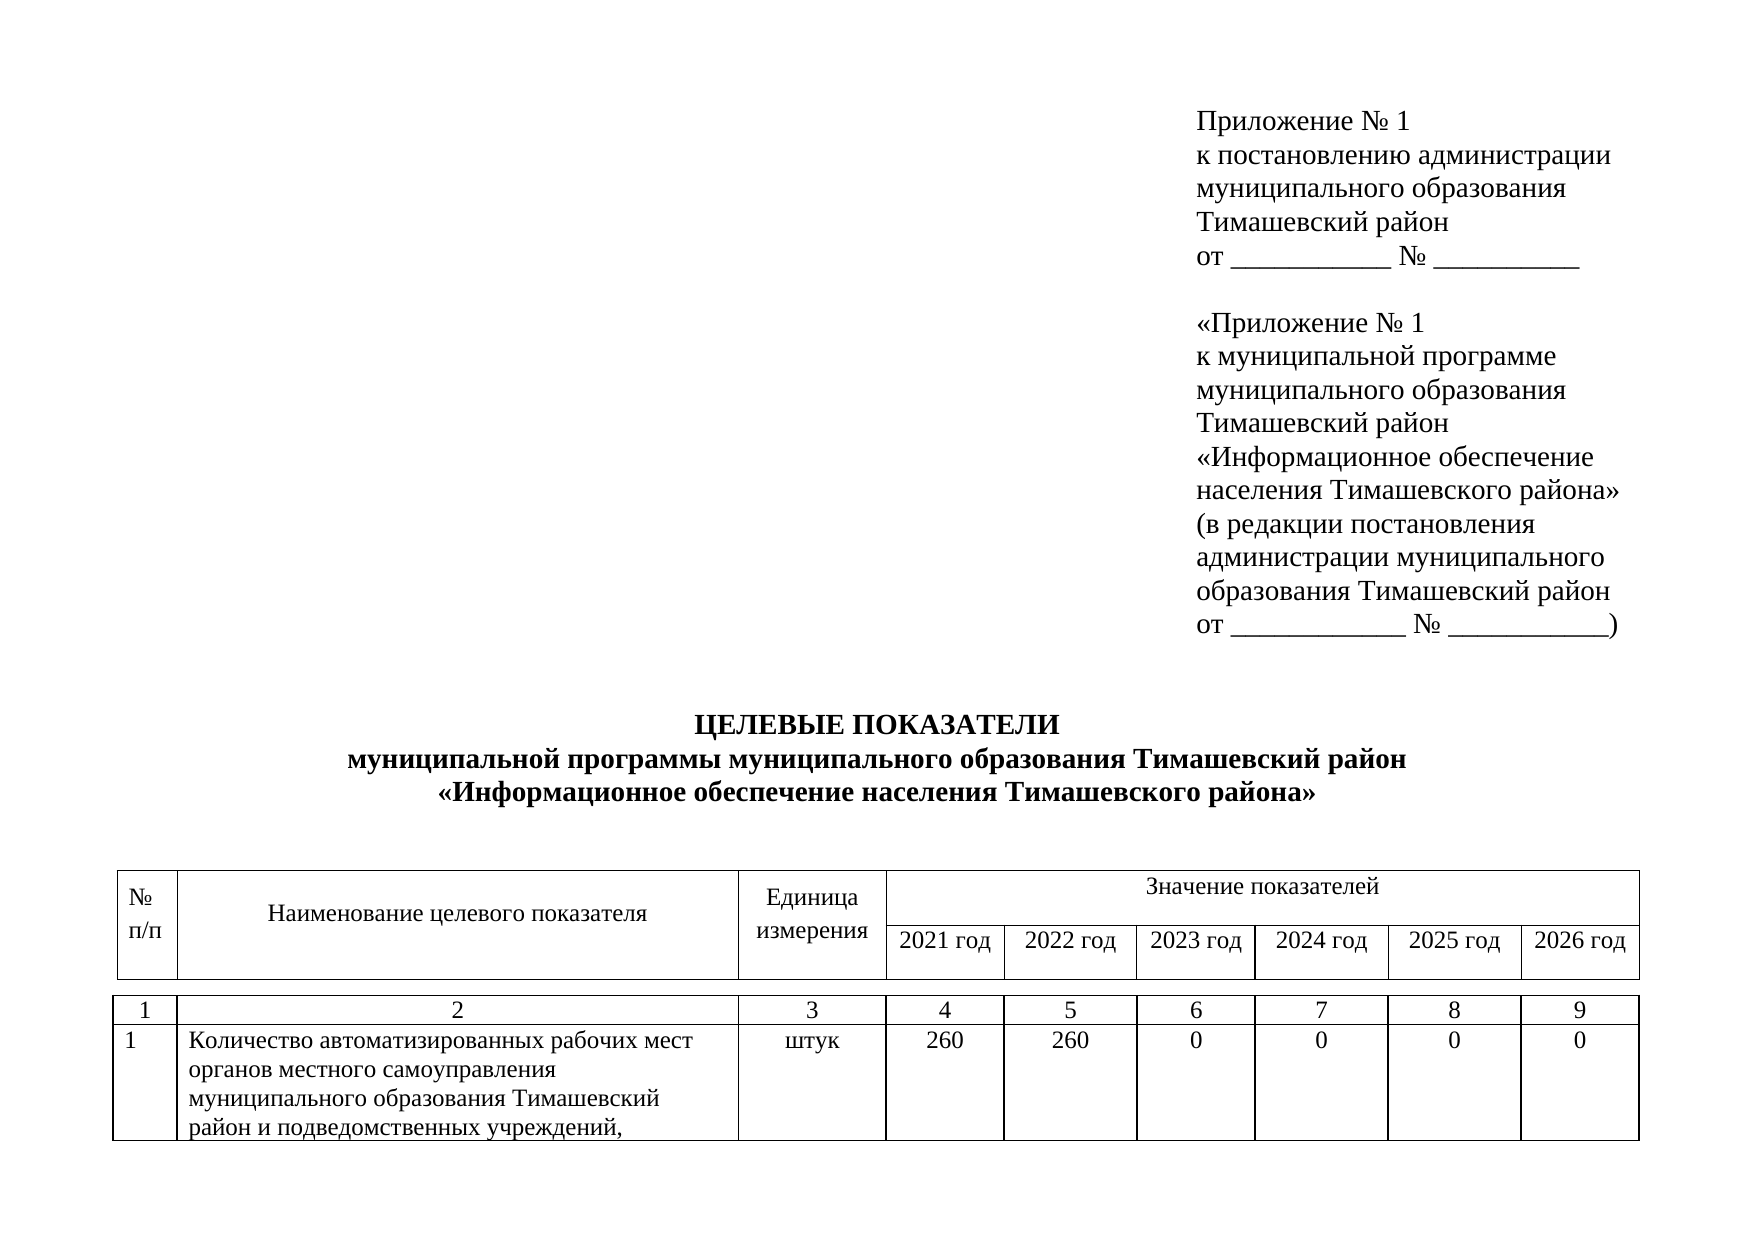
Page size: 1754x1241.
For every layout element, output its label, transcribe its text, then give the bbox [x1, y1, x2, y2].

table_header 3 [739, 996, 885, 1024]
table_header 2 [178, 996, 738, 1024]
table_header 1 [114, 996, 176, 1024]
table_cell 2023 год [1137, 926, 1254, 979]
text Тимашевский район [1196, 204, 1636, 238]
text «Информационное обеспечение [1196, 439, 1636, 472]
table_cell 2024 год [1256, 926, 1388, 979]
table_cell 2021 год [887, 926, 1004, 979]
text муниципального образования [1196, 372, 1636, 405]
table_header Наименование целевого показателя [178, 871, 738, 979]
text от ___________ № __________ [1196, 238, 1636, 271]
table_cell 260 [887, 1025, 1003, 1140]
table_cell 260 [1005, 1025, 1136, 1140]
table_header 7 [1256, 996, 1387, 1024]
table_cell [178, 1025, 738, 1140]
table_header 6 [1138, 996, 1254, 1024]
text от ____________ № ___________) [1196, 607, 1636, 640]
text к постановлению администрации муниципального образования [1196, 137, 1636, 204]
text Тимашевский район [1196, 405, 1636, 439]
table_cell 0 [1389, 1025, 1520, 1140]
text муниципальной программы муниципального образования Тимашевский район [118, 741, 1636, 774]
table_cell 2026 год [1522, 926, 1639, 979]
text образования Тимашевский район [1196, 573, 1636, 607]
text населения Тимашевского района» [1196, 472, 1636, 506]
table_cell 0 [1522, 1025, 1638, 1140]
table_cell 2022 год [1005, 926, 1136, 979]
table_header Единица измерения [739, 871, 886, 979]
table_cell 2025 год [1389, 926, 1521, 979]
text администрации муниципального [1196, 539, 1636, 573]
text (в редакции постановления [1196, 506, 1636, 539]
table_cell 0 [1256, 1025, 1387, 1140]
table_header № п/п [118, 871, 177, 979]
table_header 9 [1522, 996, 1638, 1024]
table_cell 1 [114, 1025, 176, 1140]
table_header 4 [887, 996, 1003, 1024]
table_header 8 [1389, 996, 1520, 1024]
table_cell штук [739, 1025, 885, 1140]
table_header 5 [1005, 996, 1136, 1024]
table_cell 0 [1138, 1025, 1254, 1140]
table_header Значение показателей [887, 871, 1639, 924]
text к муниципальной программе [1196, 338, 1636, 372]
text ЦЕЛЕВЫЕ ПОКАЗАТЕЛИ [118, 707, 1636, 741]
text «Приложение № 1 [1196, 305, 1636, 338]
text Приложение № 1 [1196, 103, 1636, 137]
text «Информационное обеспечение населения Тимашевского района» [118, 774, 1636, 808]
